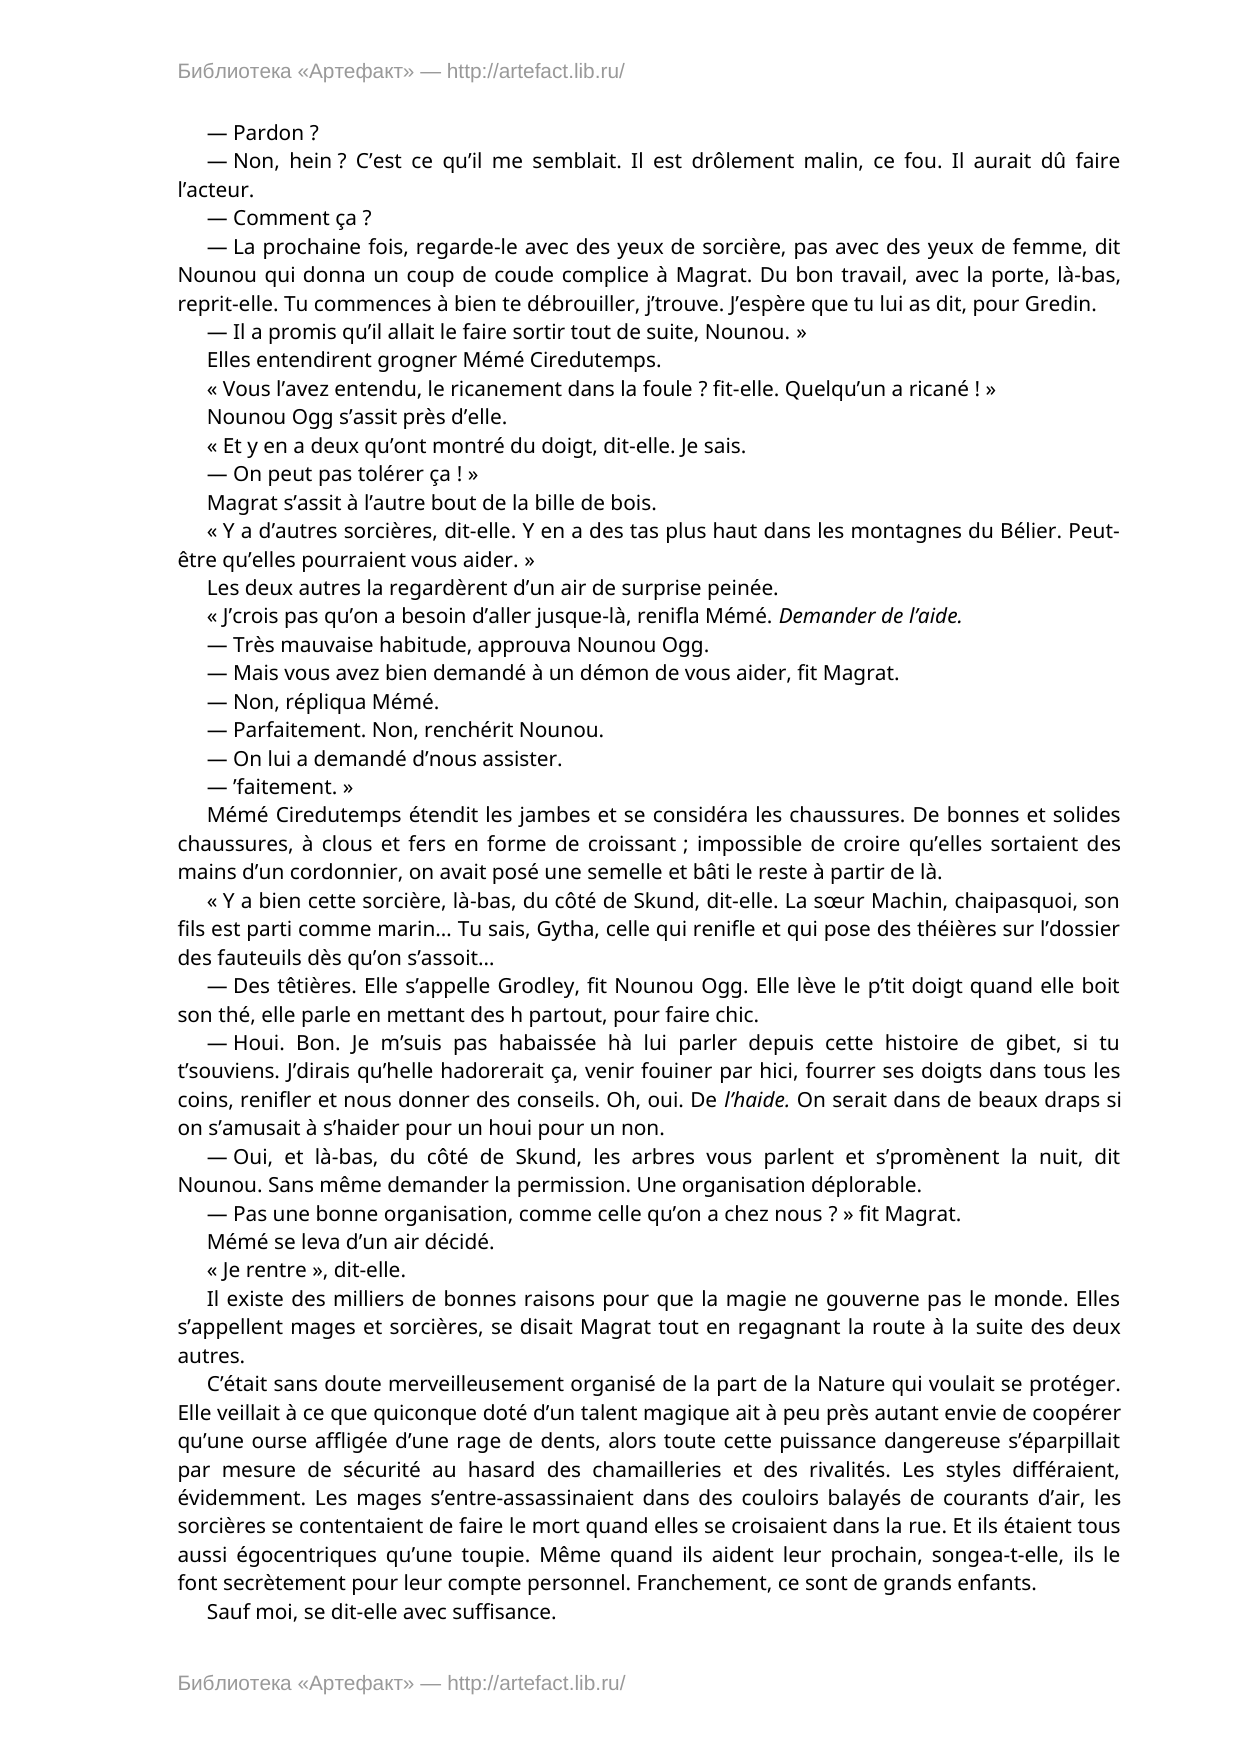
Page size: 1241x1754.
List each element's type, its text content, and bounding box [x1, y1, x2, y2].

text « J’crois pas qu’on a besoin d’aller jusque-là, renifla Mémé. Demander de l’aide. [177, 602, 1122, 630]
text Mémé Ciredutemps étendit les jambes et se considéra les chaussures. De bonnes et solides chaussures, à clous et fers en forme de croissant ; impossible de croire qu’elles sortaient des mains d’un cordonnier, on avait posé une semelle et bâti le reste à partir de là. [177, 801, 1122, 886]
text « Y a bien cette sorcière, là-bas, du côté de Skund, dit-elle. La sœur Machin, chaipasquoi, son fils est parti comme marin… Tu sais, Gytha, celle qui renifle et qui pose des théières sur l’dossier des fauteuils dès qu’on s’assoit… [177, 886, 1122, 971]
text — Il a promis qu’il allait le faire sortir tout de suite, Nounou. » [177, 317, 1122, 346]
text Sauf moi, se dit-elle avec suffisance. [177, 1597, 1122, 1625]
text — Mais vous avez bien demandé à un démon de vous aider, fit Magrat. [177, 658, 1122, 687]
text « Vous l’avez entendu, le ricanement dans la foule ? fit-elle. Quelqu’un a ricané ! » [177, 374, 1122, 402]
text — Pardon ? [177, 118, 1122, 147]
text — On lui a demandé d’nous assister. [177, 744, 1122, 772]
text Mémé se leva d’un air décidé. [177, 1227, 1122, 1256]
text Nounou Ogg s’assit près d’elle. [177, 402, 1122, 431]
text « Et y en a deux qu’ont montré du doigt, dit-elle. Je sais. [177, 431, 1122, 459]
text « Je rentre », dit-elle. [177, 1256, 1122, 1284]
text — Houi. Bon. Je m’suis pas habaissée hà lui parler depuis cette histoire de gibet, si tu t’souviens. J’dirais qu’helle hadorerait ça, venir fouiner par hici, fourrer ses doigts dans tous les coins, renifler et nous donner des conseils. Oh, oui. De l’haide. On serait dans de beaux draps si on s’amusait à s’haider pour un houi pour un non. [177, 1028, 1122, 1142]
text Les deux autres la regardèrent d’un air de surprise peinée. [177, 573, 1122, 602]
text — Pas une bonne organisation, comme celle qu’on a chez nous ? » fit Magrat. [177, 1199, 1122, 1227]
text — Comment ça ? [177, 203, 1122, 232]
text — La prochaine fois, regarde-le avec des yeux de sorcière, pas avec des yeux de femme, dit Nounou qui donna un coup de coude complice à Magrat. Du bon travail, avec la porte, là-bas, reprit-elle. Tu commences à bien te débrouiller, j’trouve. J’espère que tu lui as dit, pour Gredin. [177, 232, 1122, 317]
text — ’faitement. » [177, 772, 1122, 801]
text Il existe des milliers de bonnes raisons pour que la magie ne gouverne pas le monde. Elles s’appellent mages et sorcières, se disait Magrat tout en regagnant la route à la suite des deux autres. [177, 1284, 1122, 1369]
text — Parfaitement. Non, renchérit Nounou. [177, 715, 1122, 744]
text — On peut pas tolérer ça ! » [177, 459, 1122, 488]
text Magrat s’assit à l’autre bout de la bille de bois. [177, 488, 1122, 516]
text — Oui, et là-bas, du côté de Skund, les arbres vous parlent et s’promènent la nuit, dit Nounou. Sans même demander la permission. Une organisation déplorable. [177, 1142, 1122, 1199]
text — Non, répliqua Mémé. [177, 687, 1122, 715]
text — Très mauvaise habitude, approuva Nounou Ogg. [177, 630, 1122, 658]
text Elles entendirent grogner Mémé Ciredutemps. [177, 346, 1122, 374]
text « Y a d’autres sorcières, dit-elle. Y en a des tas plus haut dans les montagnes du Bélier. Peut-être qu’elles pourraient vous aider. » [177, 516, 1122, 573]
text — Des têtières. Elle s’appelle Grodley, fit Nounou Ogg. Elle lève le p’tit doigt quand elle boit son thé, elle parle en mettant des h partout, pour faire chic. [177, 971, 1122, 1028]
text C’était sans doute merveilleusement organisé de la part de la Nature qui voulait se protéger. Elle veillait à ce que quiconque doté d’un talent magique ait à peu près autant envie de coopérer qu’une ourse affligée d’une rage de dents, alors toute cette puissance dangereuse s’éparpillait par mesure de sécurité au hasard des chamailleries et des rivalités. Les styles différaient, évidemment. Les mages s’entre-assassinaient dans des couloirs balayés de courants d’air, les sorcières se contentaient de faire le mort quand elles se croisaient dans la rue. Et ils étaient tous aussi égocentriques qu’une toupie. Même quand ils aident leur prochain, songea-t-elle, ils le font secrètement pour leur compte personnel. Franchement, ce sont de grands enfants. [177, 1369, 1122, 1597]
text — Non, hein ? C’est ce qu’il me semblait. Il est drôlement malin, ce fou. Il aurait dû faire l’acteur. [177, 147, 1122, 203]
